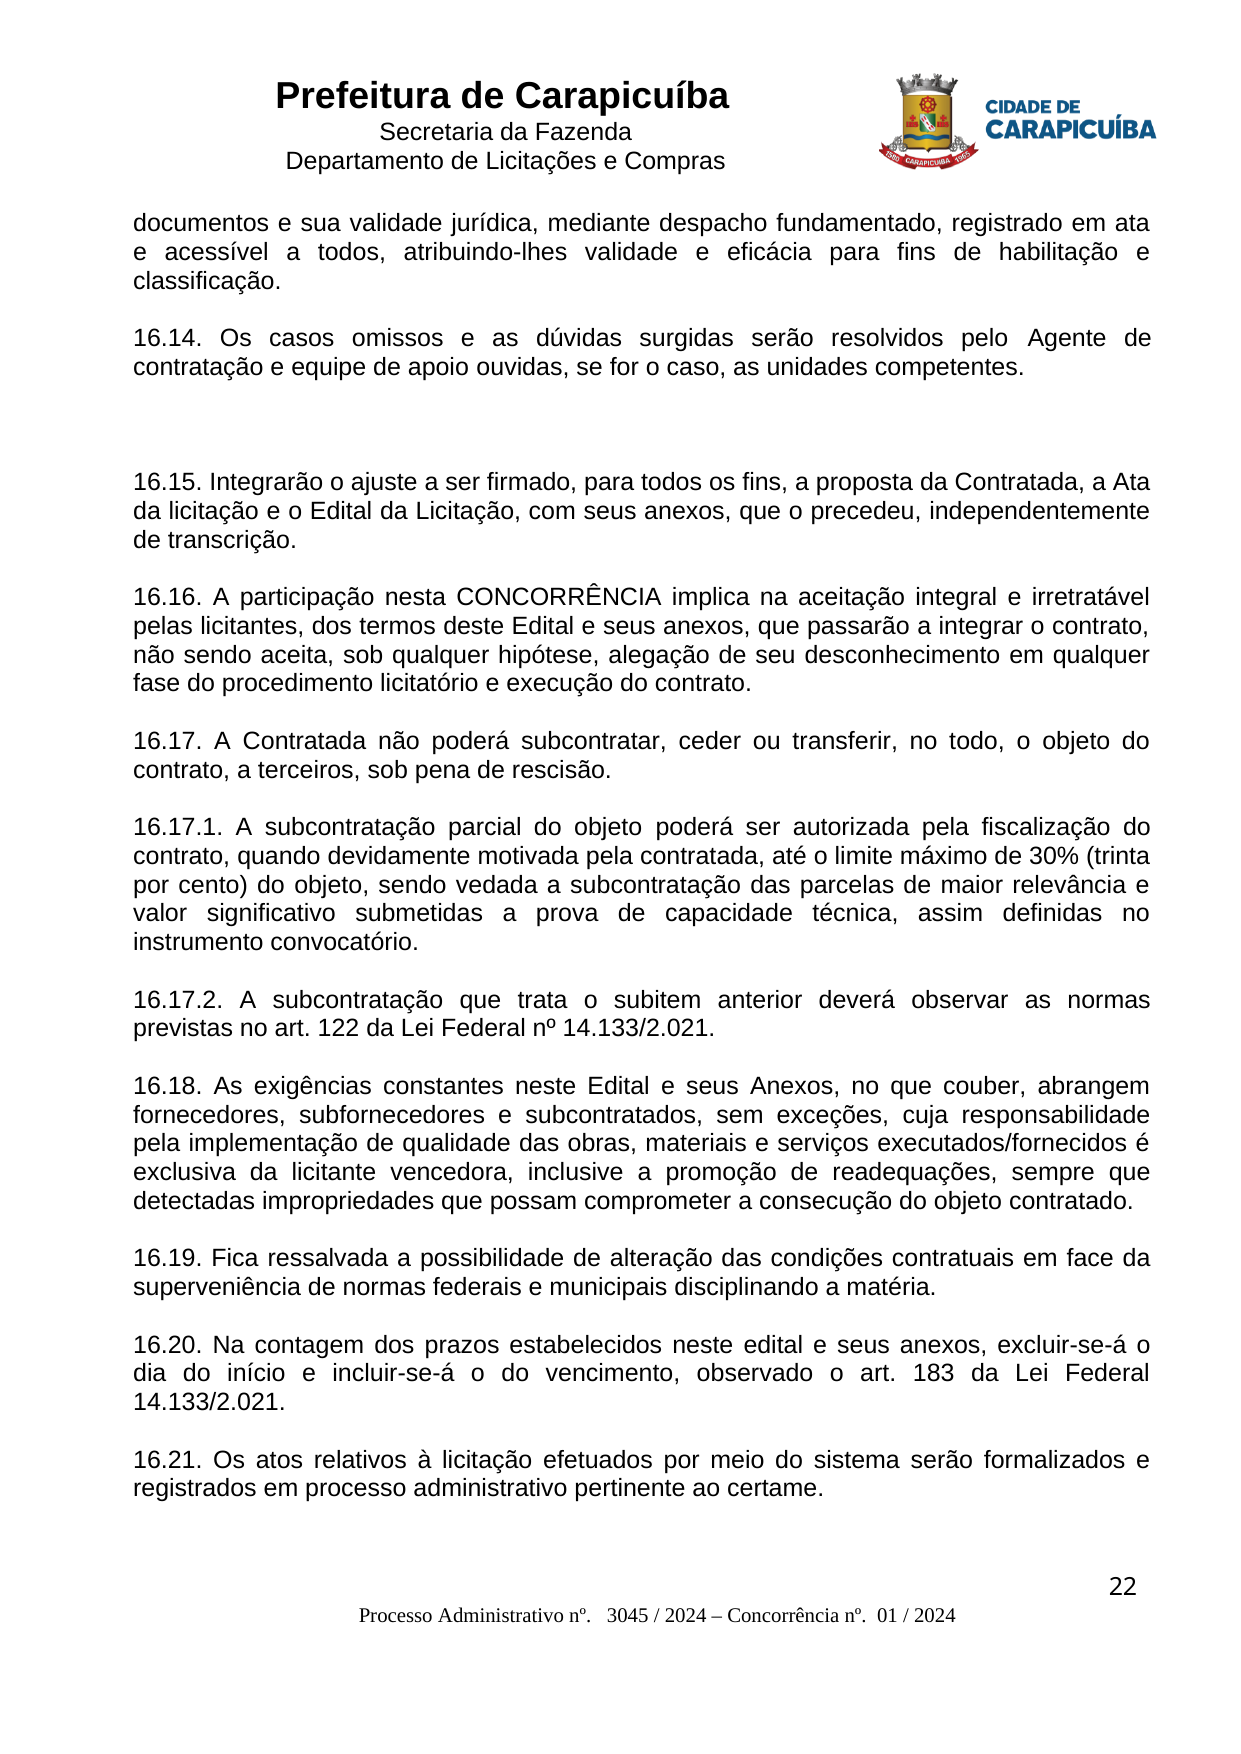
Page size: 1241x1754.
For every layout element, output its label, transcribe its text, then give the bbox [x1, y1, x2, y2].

text 16.16. A participação nesta CONCORRÊNCIA implica na aceitação integral e irretratável pelas licitantes, dos termos deste Edital e seus anexos, que passarão a integrar o contrato, não sendo aceita, sob qualquer hipótese, alegação de seu desconhecimento em qualquer fase do procedimento licitatório e execução do contrato. [133, 582, 1152, 697]
text 16.20. Na contagem dos prazos estabelecidos neste edital e seus anexos, excluir-se-á o dia do início e incluir-se-á o do vencimento, observado o art. 183 da Lei Federal 14.133/2.021. [133, 1330, 1152, 1416]
text 16.18. As exigências constantes neste Edital e seus Anexos, no que couber, abrangem fornecedores, subfornecedores e subcontratados, sem exceções, cuja responsabilidade pela implementação de qualidade das obras, materiais e serviços executados/fornecidos é exclusiva da licitante vencedora, inclusive a promoção de readequações, sempre que detectadas impropriedades que possam comprometer a consecução do objeto contratado. [133, 1071, 1152, 1215]
text 16.14. Os casos omissos e as dúvidas surgidas serão resolvidos pelo Agente de contratação e equipe de apoio ouvidas, se for o caso, as unidades competentes. [133, 323, 1152, 381]
text 16.21. Os atos relativos à licitação efetuados por meio do sistema serão formalizados e registrados em processo administrativo pertinente ao certame. [133, 1445, 1152, 1502]
text 16.19. Fica ressalvada a possibilidade de alteração das condições contratuais em face da superveniência de normas federais e municipais disciplinando a matéria. [133, 1243, 1152, 1301]
picture [877, 65, 1159, 172]
text 16.17.2. A subcontratação que trata o subitem anterior deverá observar as normas previstas no art. 122 da Lei Federal nº 14.133/2.021. [133, 985, 1152, 1042]
text 16.15. Integrarão o ajuste a ser firmado, para todos os fins, a proposta da Contratada, a Ata da licitação e o Edital da Licitação, com seus anexos, que o precedeu, independentemente de transcrição. [133, 467, 1152, 553]
text 16.17. A Contratada não poderá subcontratar, ceder ou transferir, no todo, o objeto do contrato, a terceiros, sob pena de rescisão. [133, 726, 1152, 783]
text 16.17.1. A subcontratação parcial do objeto poderá ser autorizada pela fiscalização do contrato, quando devidamente motivada pela contratada, até o limite máximo de 30% (trinta por cento) do objeto, sendo vedada a subcontratação das parcelas de maior relevância e valor significativo submetidas a prova de capacidade técnica, assim definidas no instrumento convocatório. [133, 812, 1152, 956]
